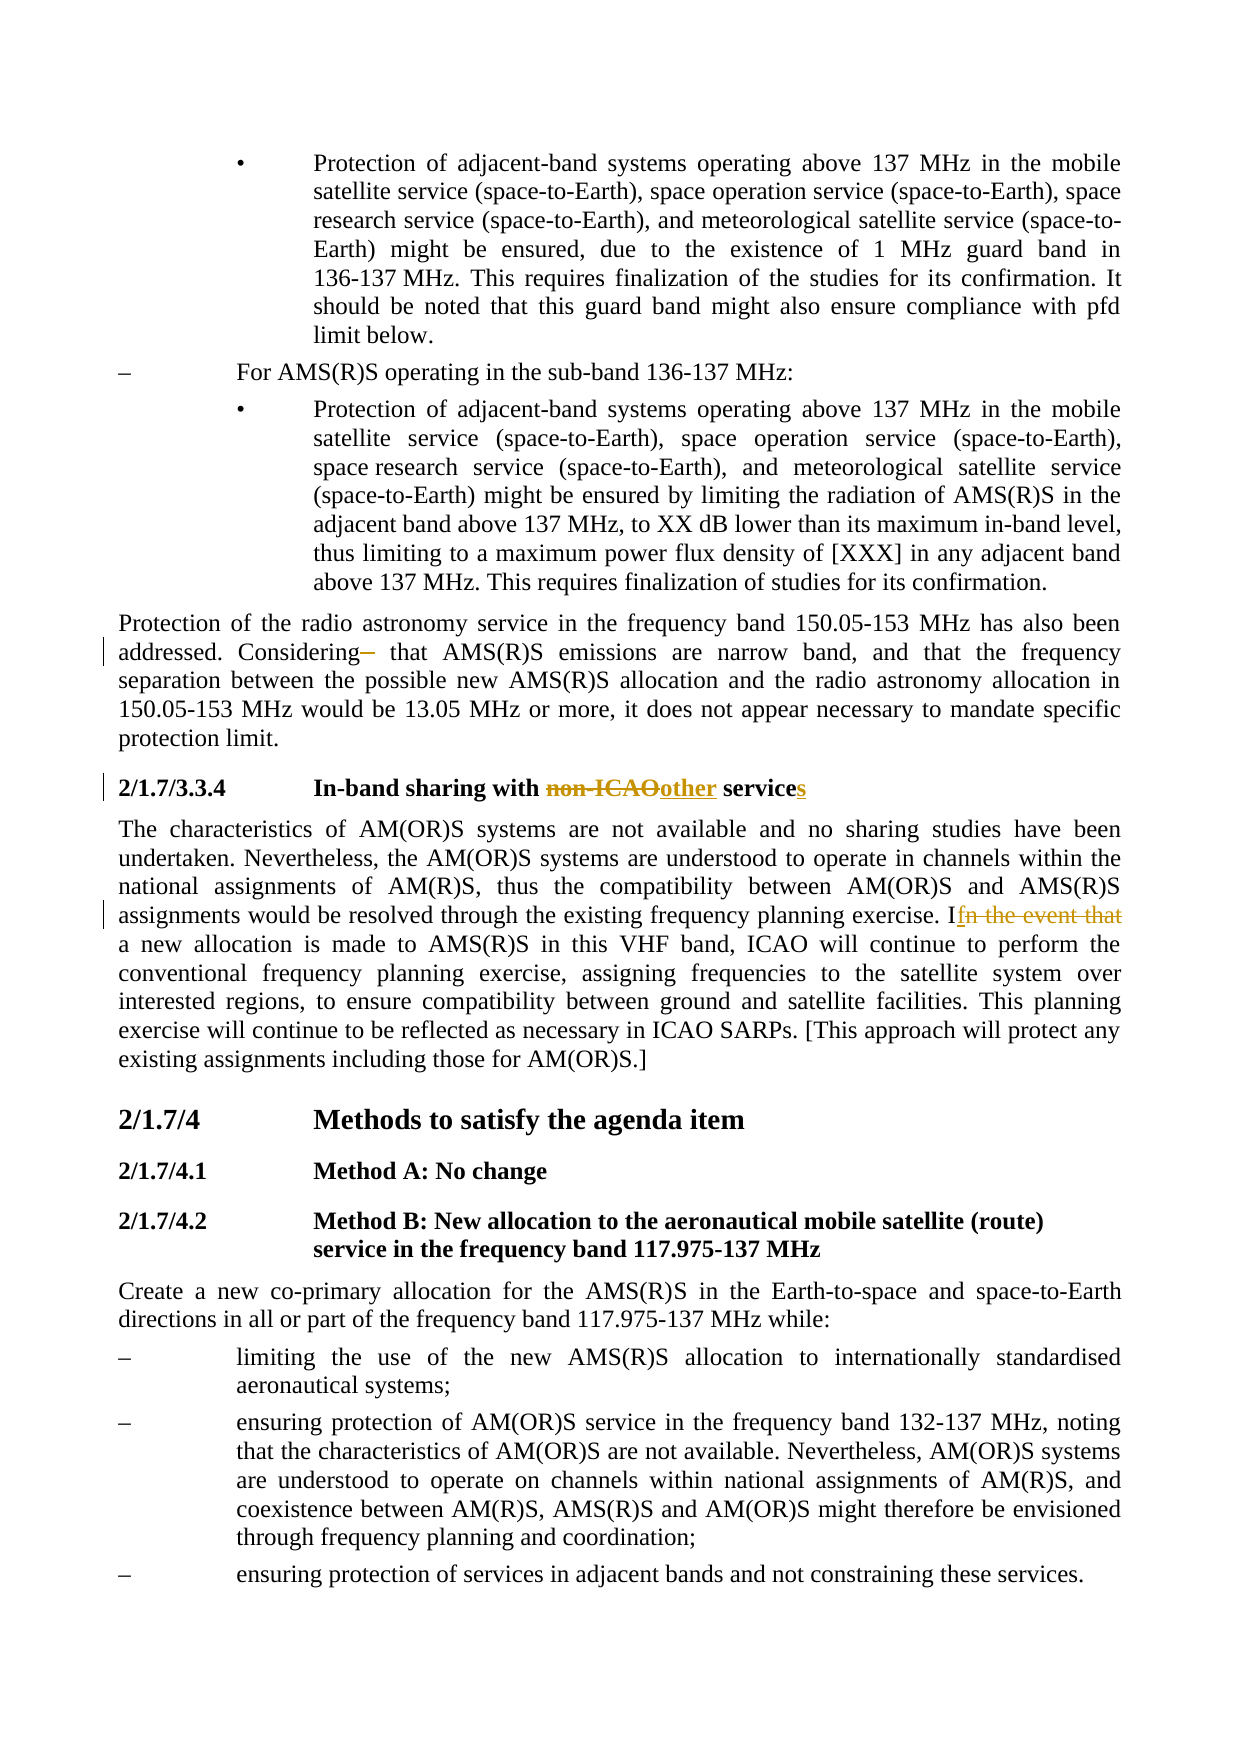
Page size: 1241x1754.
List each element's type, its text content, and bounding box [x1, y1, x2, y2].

text – limiting the use of the new AMS(R)S allocation to internationally standardised aeronautical systems; [118, 1342, 1122, 1399]
text – For AMS(R)S operating in the sub-band 136-137 MHz: [118, 357, 1122, 386]
text Create a new co-primary allocation for the AMS(R)S in the Earth-to-space and space-to-Earth directions in all or part of the frequency band 117.975-137 MHz while: [118, 1276, 1122, 1333]
subtitle 2/1.7/4.1 Method A: No change [118, 1156, 1122, 1185]
text – ensuring protection of AM(OR)S service in the frequency band 132-137 MHz, noting that the characteristics of AM(OR)S are not available. Nevertheless, AM(OR)S systems are understood to operate on channels within national assignments of AM(R)S, and coexistence between AM(R)S, AMS(R)S and AM(OR)S might therefore be envisioned through frequency planning and coordination; [118, 1407, 1122, 1551]
subtitle 2/1.7/4.2 Method B: New allocation to the aeronautical mobile satellite (route) service in the frequency band 117.975-137 MHz [118, 1206, 1122, 1263]
text • Protection of adjacent-band systems operating above 137 MHz in the mobile satellite service (space-to-Earth), space operation service (space-to-Earth), space research service (space-to-Earth), and meteorological satellite service (space-to-Earth) might be ensured, due to the existence of 1 MHz guard band in 136-137 MHz. This requires finalization of the studies for its confirmation. It should be noted that this guard band might also ensure compliance with pfd limit below. [236, 148, 1122, 349]
text The characteristics of AM(OR)S systems are not available and no sharing studies have been undertaken. Nevertheless, the AM(OR)S systems are understood to operate in channels within the national assignments of AM(R)S, thus the compatibility between AM(OR)S and AMS(R)S assignments would be resolved through the existing frequency planning exercise. I a new allocation is made to AMS(R)S in this VHF band, ICAO will continue to perform the conventional frequency planning exercise, assigning frequencies to the satellite system over interested regions, to ensure compatibility between ground and satellite facilities. This planning exercise will continue to be reflected as necessary in ICAO SARPs. [This approach will protect any existing assignments including those for AM(OR)S.] [118, 814, 1122, 1073]
subtitle 2/1.7/4 Methods to satisfy the agenda item [118, 1102, 1122, 1135]
text • Protection of adjacent-band systems operating above 137 MHz in the mobile satellite service (space-to-Earth), space operation service (space-to-Earth), space research service (space-to-Earth), and meteorological satellite service (space-to-Earth) might be ensured by limiting the radiation of AMS(R)S in the adjacent band above 137 MHz, to XX dB lower than its maximum in-band level, thus limiting to a maximum power flux density of [XXX] in any adjacent band above 137 MHz. This requires finalization of studies for its confirmation. [236, 394, 1122, 596]
text Protection of the radio astronomy service in the frequency band 150.05-153 MHz has also been addressed. Considering that AMS(R)S emissions are narrow band, and that the frequency separation between the possible new AMS(R)S allocation and the radio astronomy allocation in 150.05-153 MHz would be 13.05 MHz or more, it does not appear necessary to mandate specific protection limit. [118, 608, 1122, 752]
text – ensuring protection of services in adjacent bands and not constraining these services. [118, 1559, 1122, 1588]
subtitle 2/1.7/3.3.4 In-band sharing with service [118, 773, 1122, 801]
